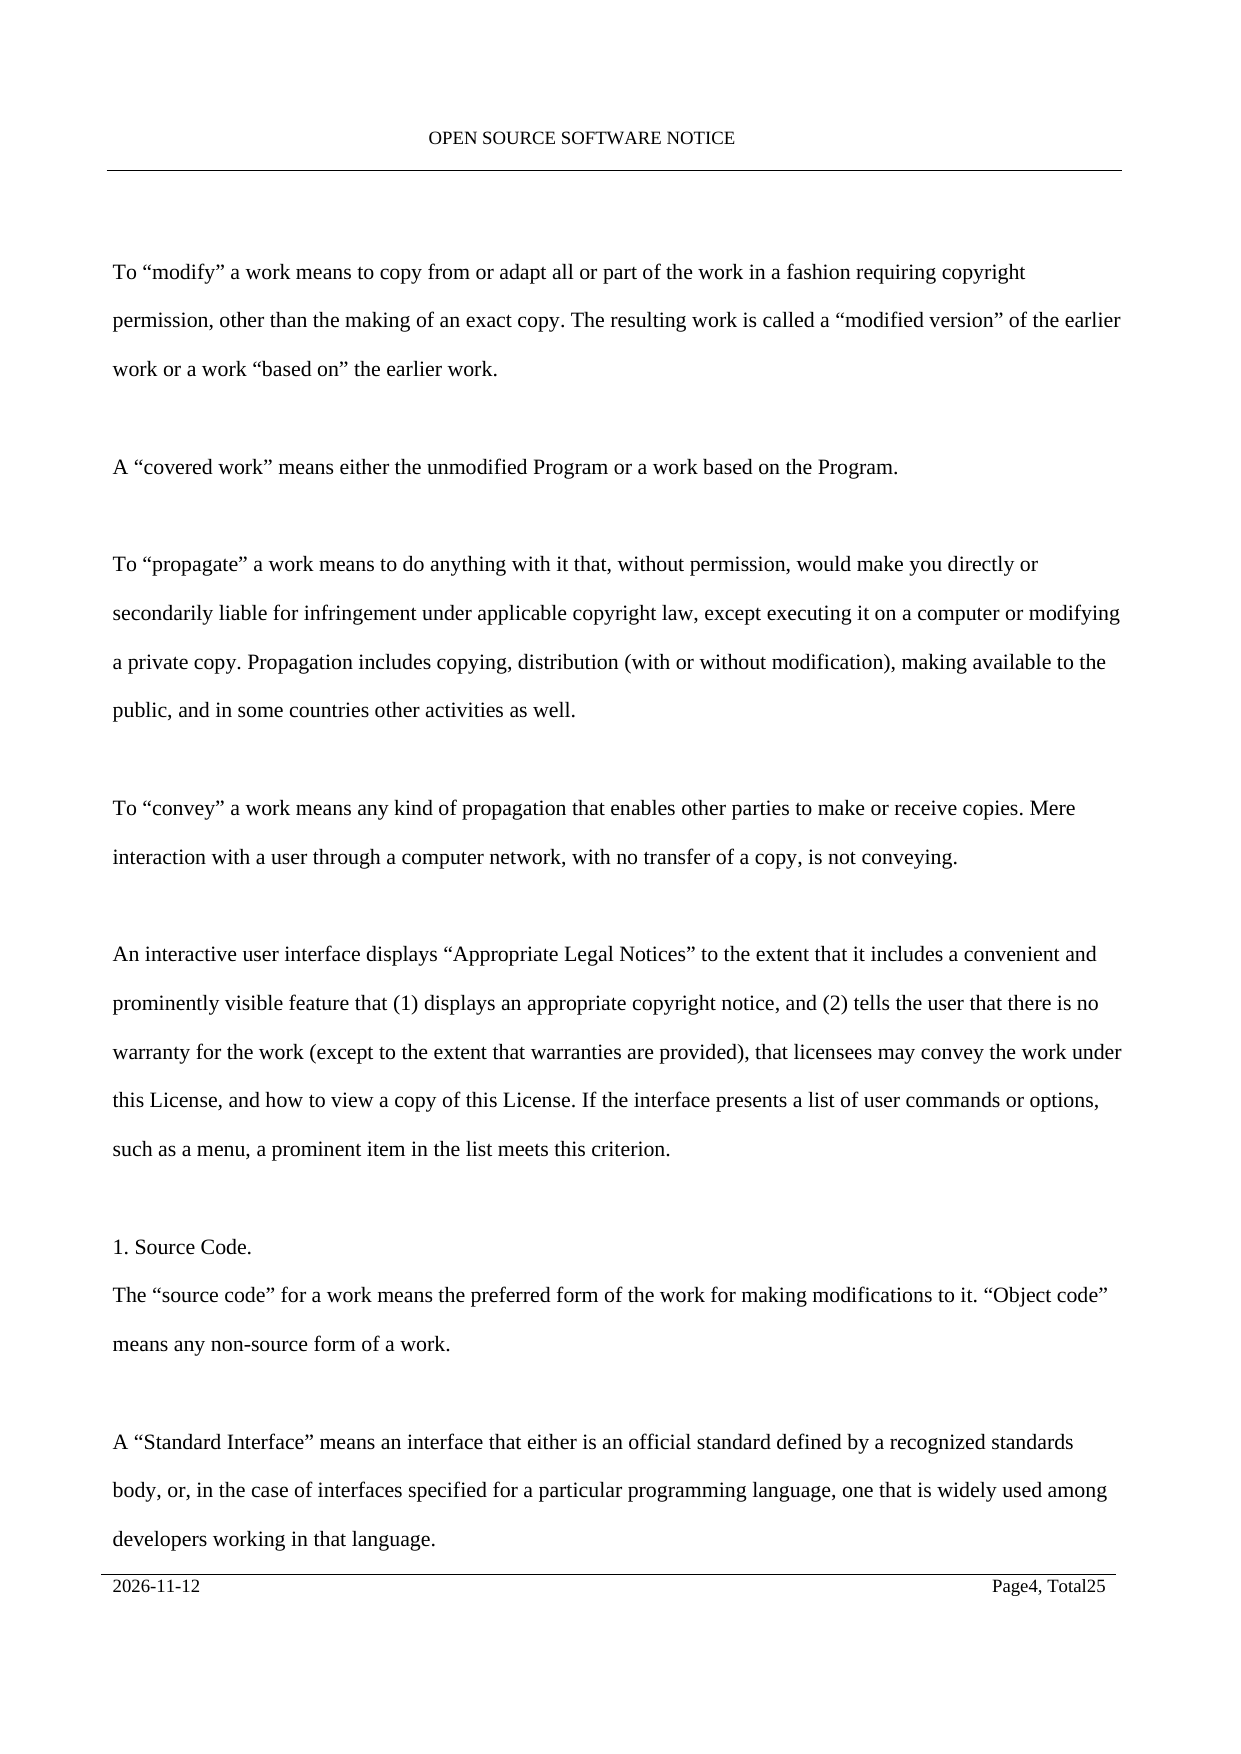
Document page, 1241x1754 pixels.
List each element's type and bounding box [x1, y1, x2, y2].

text [112, 206, 1128, 1555]
